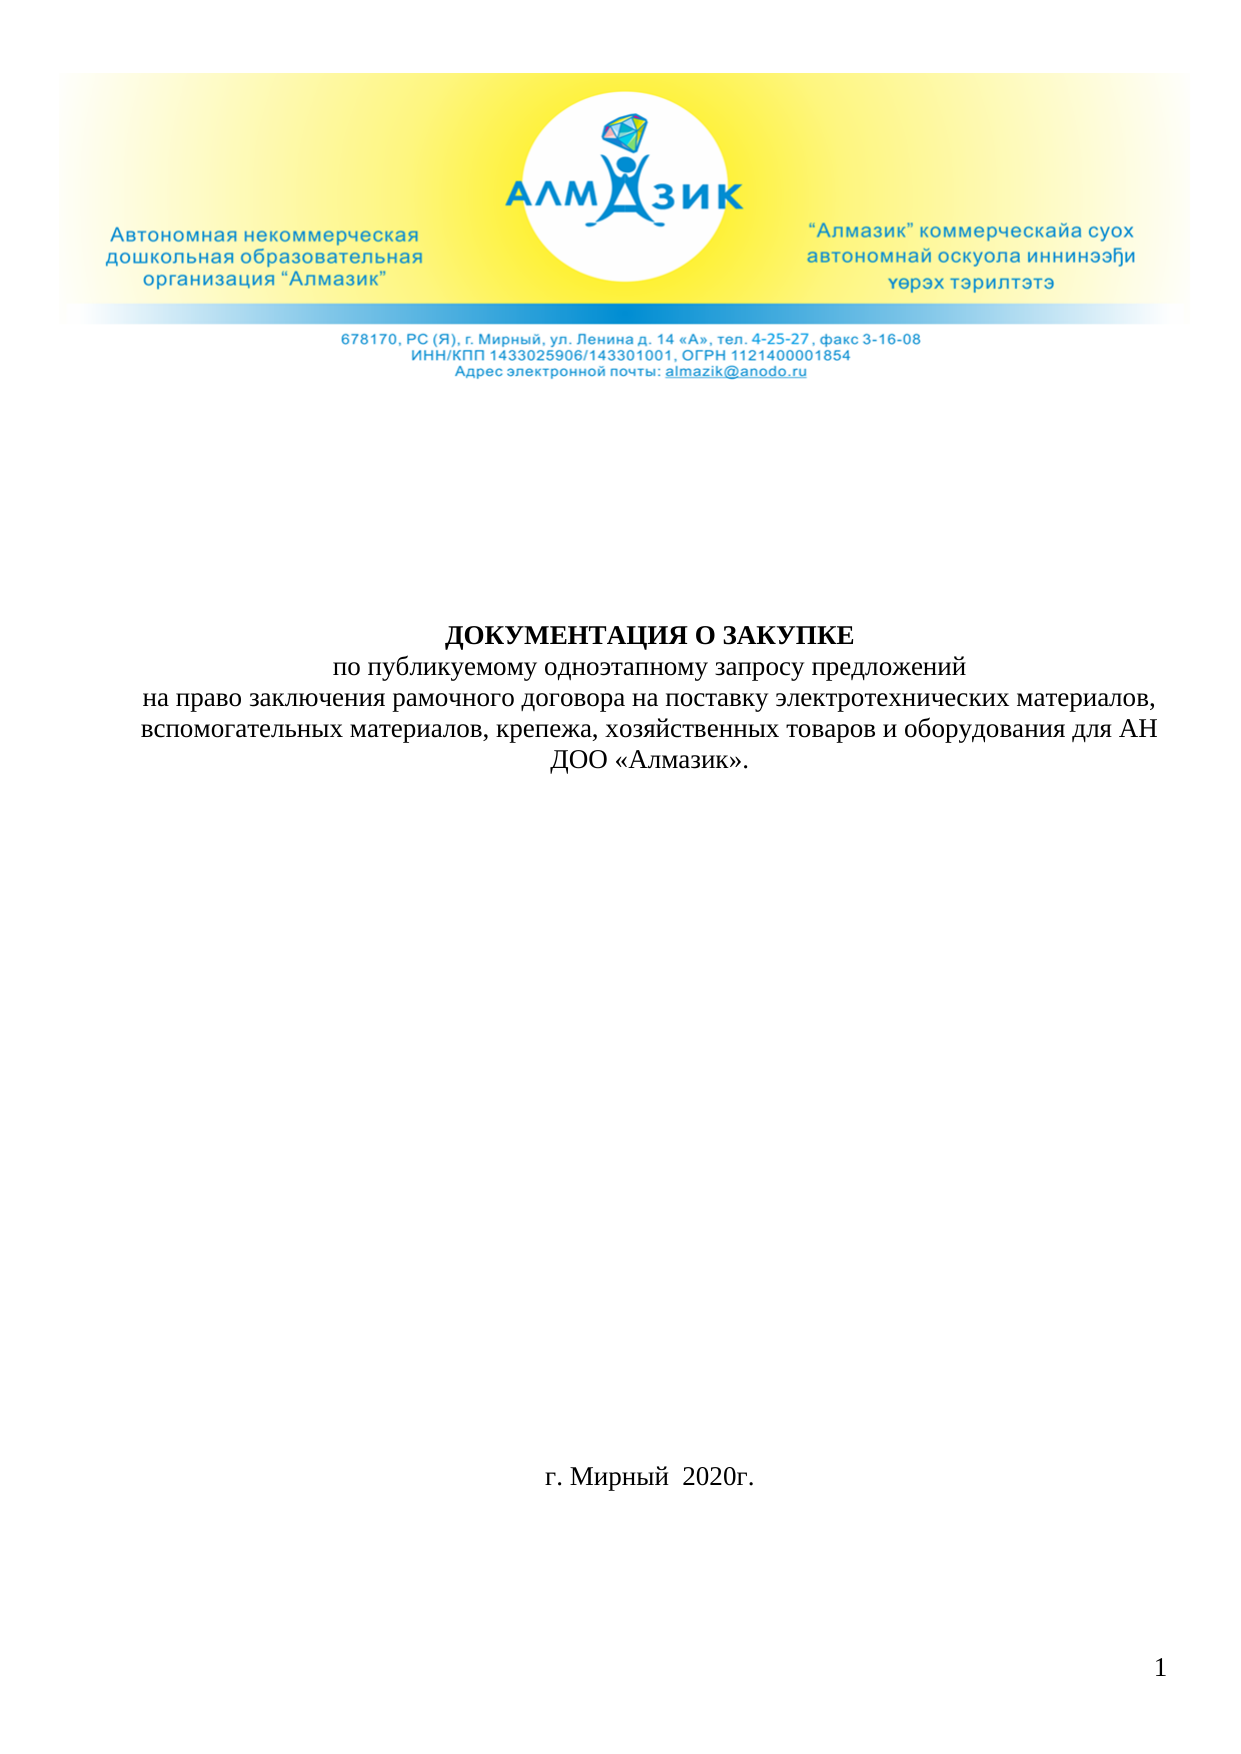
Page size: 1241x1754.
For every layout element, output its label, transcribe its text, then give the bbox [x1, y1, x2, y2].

picture [59, 73, 1191, 382]
text г. Мирный 2020г. [118, 1460, 1181, 1491]
text Документация о закупке по публикуемому одноэтапному запросу предложений на право заключения рамочного договора на поставку электротехнических материалов, вспомогательных материалов, крепежа, хозяйственных товаров и оборудования для АН ДОО «Алмазик». [118, 619, 1181, 774]
